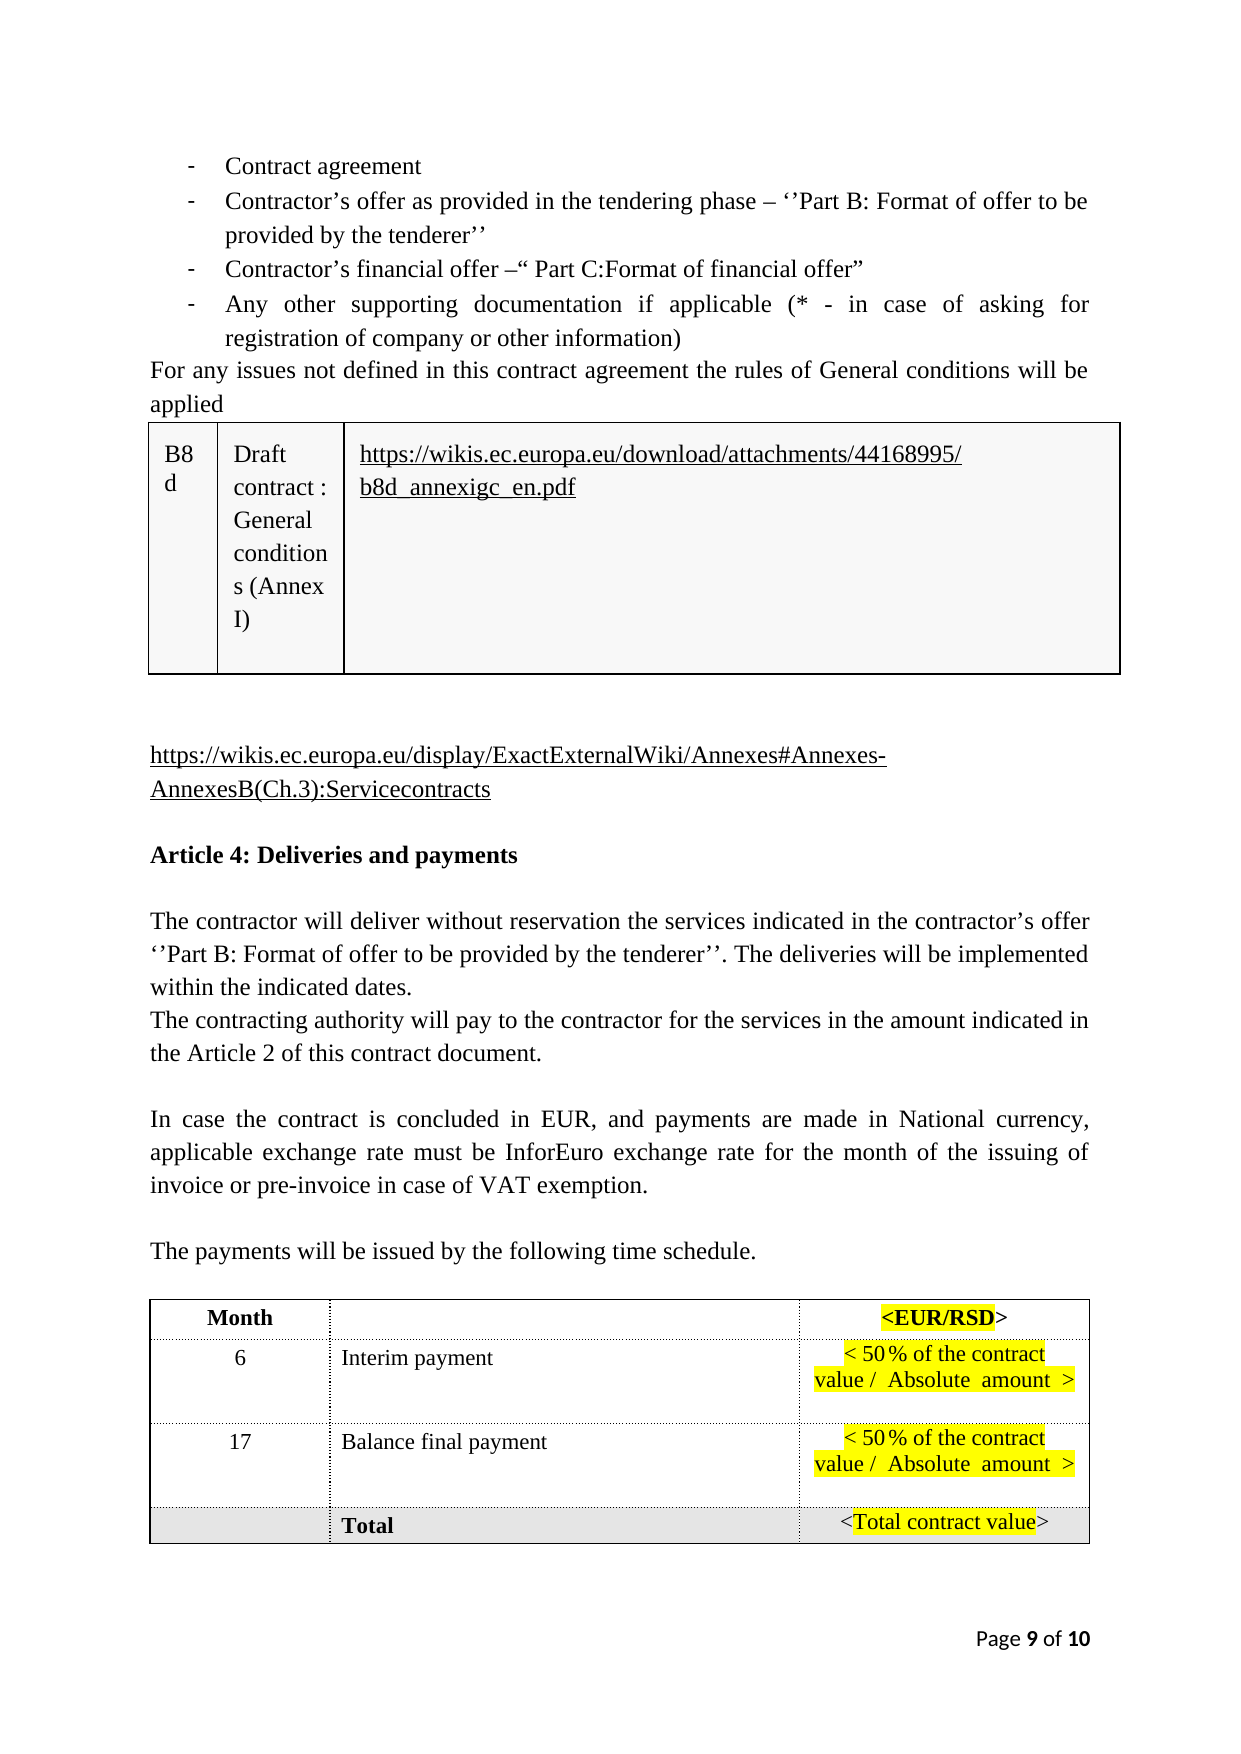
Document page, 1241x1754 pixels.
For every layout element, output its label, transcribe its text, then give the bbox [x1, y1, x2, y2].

list Contractor’s offer as provided in the tendering phase – ‘’Part B: Format of offer to be provided by the tenderer’’ [187, 185, 1090, 248]
text https://wikis.ec.europa.eu/display/ExactExternalWiki/Annexes#Annexes-AnnexesB(Ch.3):Servicecontracts [150, 741, 1090, 802]
list Contract agreement [187, 150, 1090, 181]
table_cell [151, 1507, 330, 1543]
text The contractor will deliver without reservation the services indicated in the contractor’s offer ‘’Part B: Format of offer to be provided by the tenderer’’. The deliveries will be implemented within the indicated dates. [150, 906, 1090, 1001]
list Contractor’s financial offer –“ Part C:Format of financial offer” [187, 253, 1090, 283]
table_header <EUR/RSD> [800, 1300, 1089, 1339]
text The contracting authority will pay to the contractor for the services in the amount indicated in the Article 2 of this contract document. [150, 1005, 1090, 1067]
table_cell 6 [151, 1339, 330, 1423]
table_cell < 50 % of the contract value / Absolute amount > [800, 1423, 1089, 1507]
table_cell < 50 % of the contract value / Absolute amount > [800, 1339, 1089, 1423]
table_cell 17 [151, 1423, 330, 1507]
list Any other supporting documentation if applicable (* - in case of asking for registration of company or other information) [187, 288, 1090, 351]
text For any issues not defined in this contract agreement the rules of General conditions will be applied [150, 356, 1090, 417]
table_header B8d [149, 423, 217, 673]
text Article 4: Deliveries and payments [150, 840, 1090, 868]
table_cell Balance final payment [330, 1423, 799, 1507]
table_header https://wikis.ec.europa.eu/download/attachments/44168995/b8d_annexigc_en.pdf [345, 423, 1119, 673]
table_header Draft contract : General conditions (Annex I) [218, 423, 343, 673]
table_cell Total [330, 1507, 799, 1543]
text The payments will be issued by the following time schedule. [150, 1236, 1090, 1265]
table_cell Interim payment [330, 1339, 799, 1423]
table_cell <Total contract value> [800, 1507, 1089, 1543]
table_header Month [151, 1300, 330, 1339]
text In case the contract is concluded in EUR, and payments are made in National currency, applicable exchange rate must be InforEuro exchange rate for the month of the issuing of invoice or pre-invoice in case of VAT exemption. [150, 1104, 1090, 1199]
table_header [330, 1300, 799, 1339]
